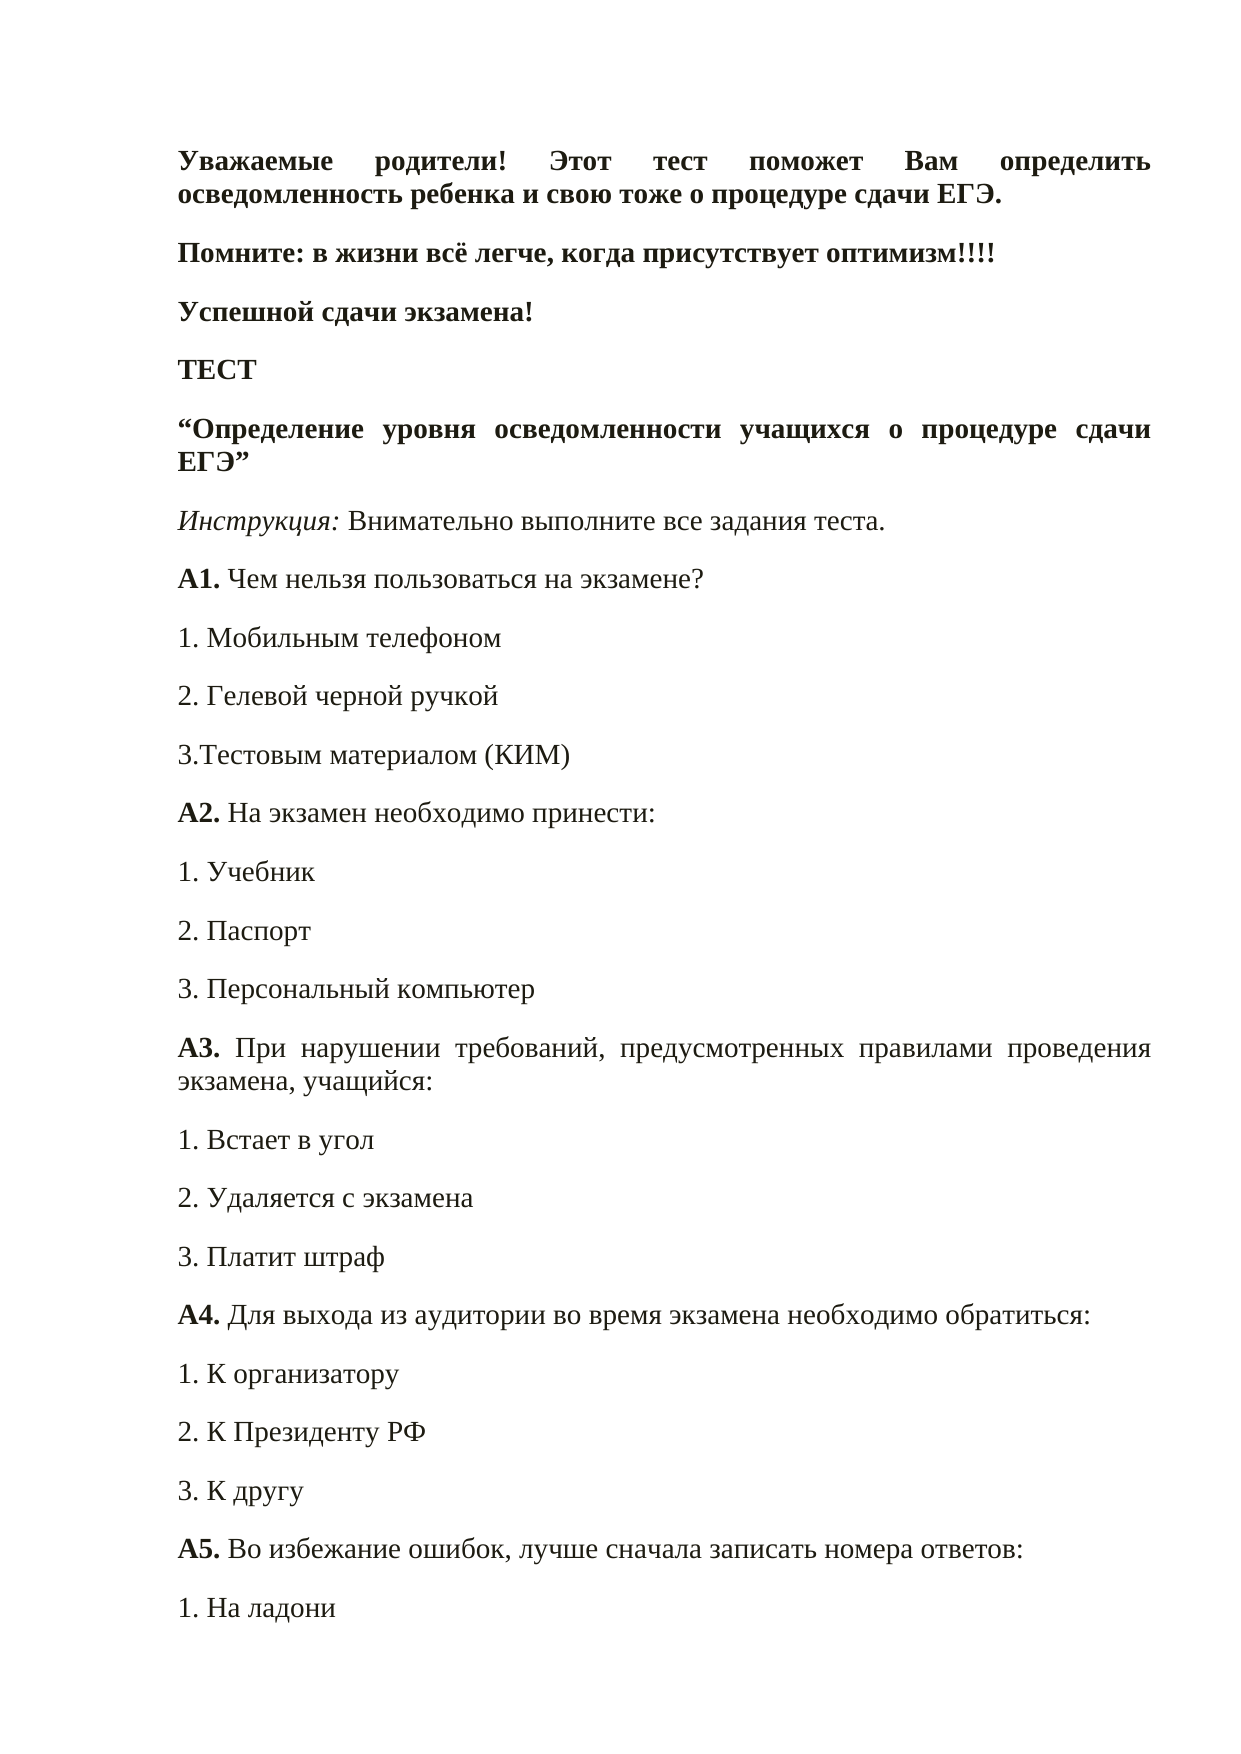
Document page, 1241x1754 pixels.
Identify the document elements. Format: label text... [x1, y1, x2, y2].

text 1. К организатору [177, 1356, 1152, 1389]
text “Определение уровня осведомленности учащихся о процедуре сдачи ЕГЭ” [177, 411, 1152, 478]
text Помните: в жизни всё легче, когда присутствует оптимизм!!!! [177, 235, 1152, 269]
text Уважаемые родители! Этот тест поможет Вам определить осведомленность ребенка и свою тоже о процедуре сдачи ЕГЭ. [177, 143, 1152, 210]
text 1. На ладони [177, 1590, 1152, 1624]
text А3. При нарушении требований, предусмотренных правилами проведения экзамена, учащийся: [177, 1030, 1152, 1097]
text 2. Гелевой черной ручкой [177, 678, 1152, 712]
text 1. Мобильным телефоном [177, 620, 1152, 653]
text 3. Персональный компьютер [177, 971, 1152, 1005]
text 3. Платит штраф [177, 1239, 1152, 1272]
text 3.Тестовым материалом (КИМ) [177, 737, 1152, 771]
text Инструкция: Внимательно выполните все задания теста. [177, 503, 1152, 536]
text А5. Во избежание ошибок, лучше сначала записать номера ответов: [177, 1532, 1152, 1565]
text A1. Чем нельзя пользоваться на экзамене? [177, 561, 1152, 595]
text 2. Удаляется с экзамена [177, 1180, 1152, 1214]
text ТЕСТ [177, 352, 1152, 386]
text 2. К Президенту РФ [177, 1414, 1152, 1448]
text 1. Встает в угол [177, 1122, 1152, 1155]
text 1. Учебник [177, 854, 1152, 888]
text A2. На экзамен необходимо принести: [177, 796, 1152, 829]
text 3. К другу [177, 1473, 1152, 1507]
text Успешной сдачи экзамена! [177, 294, 1152, 327]
text 2. Паспорт [177, 913, 1152, 946]
text А4. Для выхода из аудитории во время экзамена необходимо обратиться: [177, 1297, 1152, 1331]
